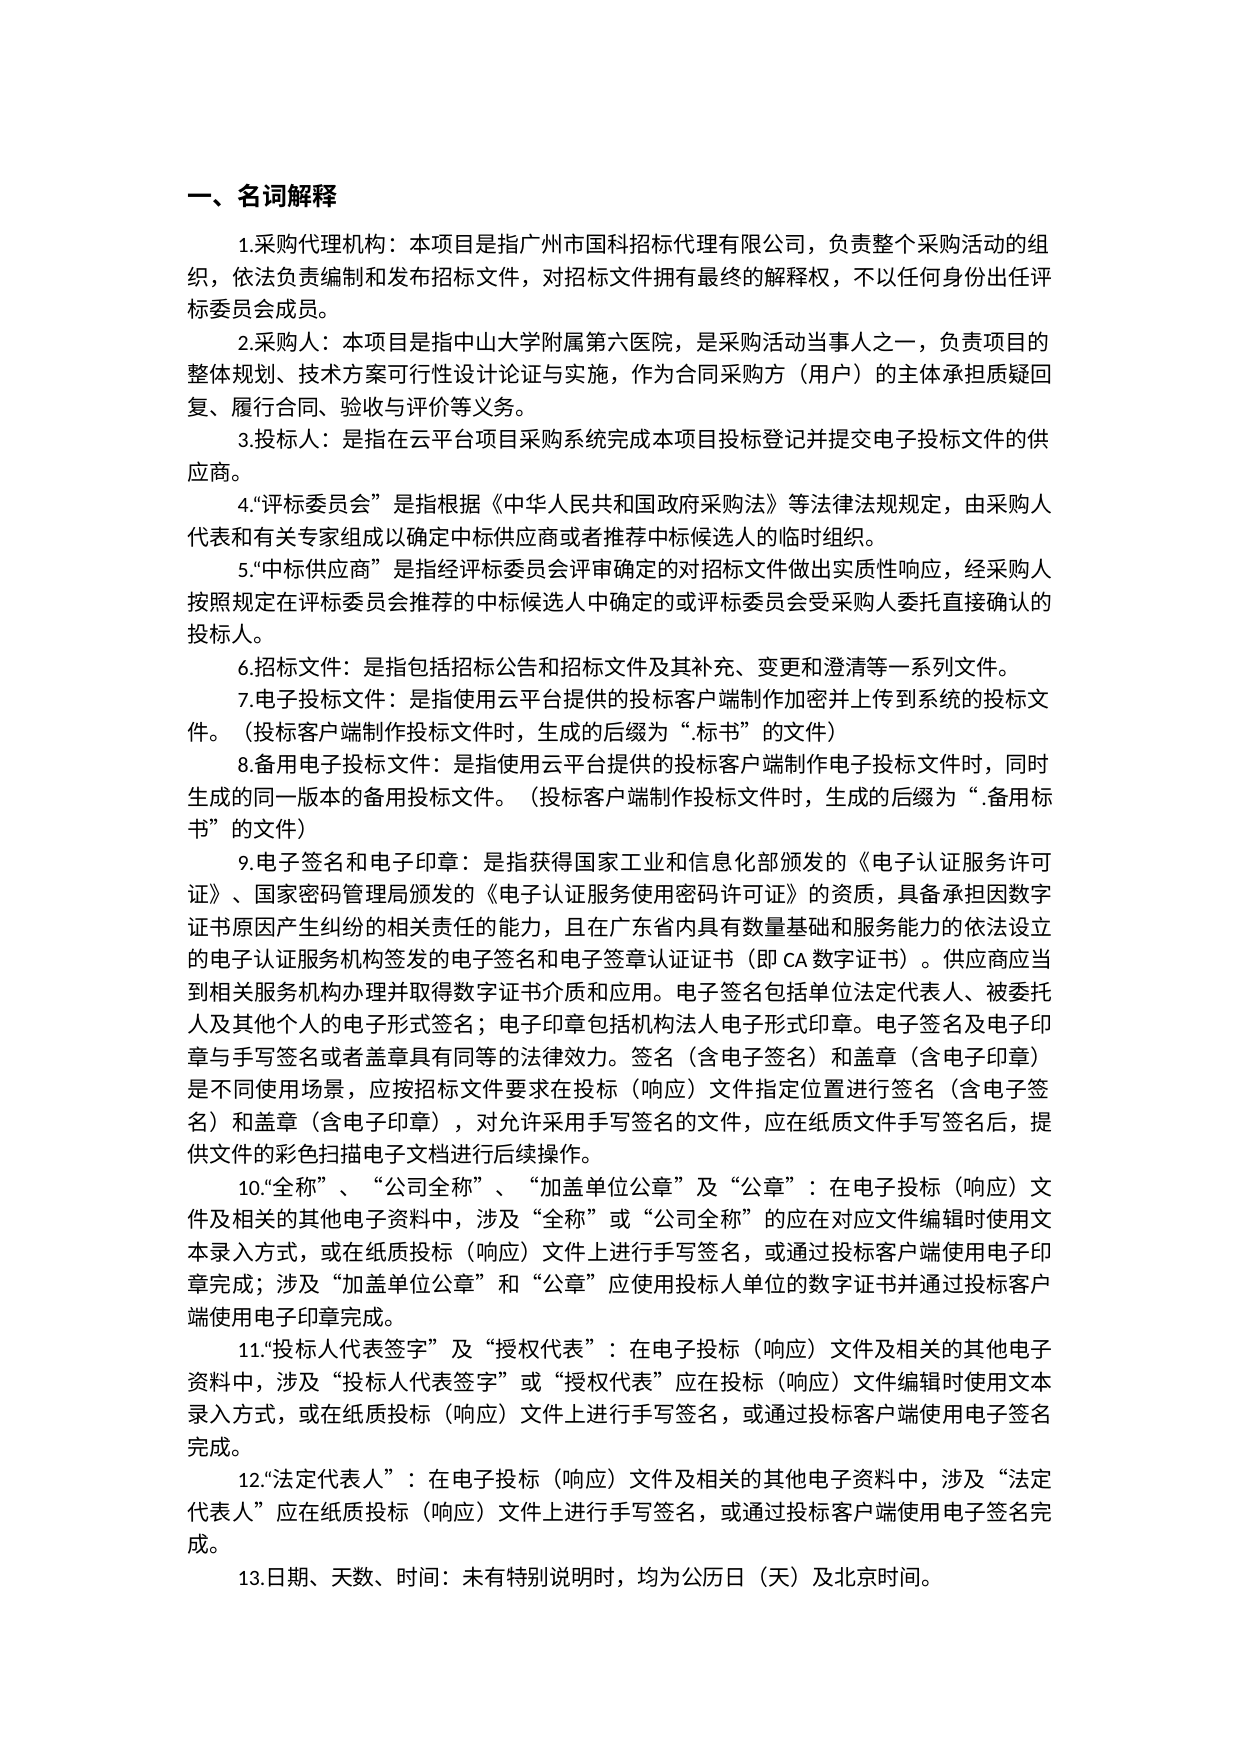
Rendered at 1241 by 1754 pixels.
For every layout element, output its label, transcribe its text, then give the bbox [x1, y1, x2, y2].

text 11.“投标人代表签字”及“授权代表”：在电子投标（响应）文件及相关的其他电子资料中，涉及“投标人代表签字”或“授权代表”应在投标（响应）文件编辑时使用文本录入方式，或在纸质投标（响应）文件上进行手写签名，或通过投标客户端使用电子签名完成。 [187, 1332, 1053, 1462]
text 13.日期、天数、时间：未有特别说明时，均为公历日（天）及北京时间。 [187, 1559, 1053, 1592]
text 10.“全称”、“公司全称”、“加盖单位公章”及“公章”：在电子投标（响应）文件及相关的其他电子资料中，涉及“全称”或“公司全称”的应在对应文件编辑时使用文本录入方式，或在纸质投标（响应）文件上进行手写签名，或通过投标客户端使用电子印章完成；涉及“加盖单位公章”和“公章”应使用投标人单位的数字证书并通过投标客户端使用电子印章完成。 [187, 1169, 1053, 1332]
text 5.“中标供应商”是指经评标委员会评审确定的对招标文件做出实质性响应，经采购人按照规定在评标委员会推荐的中标候选人中确定的或评标委员会受采购人委托直接确认的投标人。 [187, 552, 1053, 649]
text 2.采购人：本项目是指中山大学附属第六医院，是采购活动当事人之一，负责项目的整体规划、技术方案可行性设计论证与实施，作为合同采购方（用户）的主体承担质疑回复、履行合同、验收与评价等义务。 [187, 324, 1053, 422]
text 8.备用电子投标文件：是指使用云平台提供的投标客户端制作电子投标文件时，同时生成的同一版本的备用投标文件。（投标客户端制作投标文件时，生成的后缀为“.备用标书”的文件） [187, 747, 1053, 844]
text 6.招标文件：是指包括招标公告和招标文件及其补充、变更和澄清等一系列文件。 [187, 649, 1053, 682]
text 1.采购代理机构：本项目是指广州市国科招标代理有限公司，负责整个采购活动的组织，依法负责编制和发布招标文件，对招标文件拥有最终的解释权，不以任何身份出任评标委员会成员。 [187, 227, 1053, 324]
text 一、名词解释 [187, 162, 1053, 227]
text 12.“法定代表人”：在电子投标（响应）文件及相关的其他电子资料中，涉及“法定代表人”应在纸质投标（响应）文件上进行手写签名，或通过投标客户端使用电子签名完成。 [187, 1462, 1053, 1559]
text 3.投标人：是指在云平台项目采购系统完成本项目投标登记并提交电子投标文件的供应商。 [187, 422, 1053, 487]
text 9.电子签名和电子印章：是指获得国家工业和信息化部颁发的《电子认证服务许可证》、国家密码管理局颁发的《电子认证服务使用密码许可证》的资质，具备承担因数字证书原因产生纠纷的相关责任的能力，且在广东省内具有数量基础和服务能力的依法设立的电子认证服务机构签发的电子签名和电子签章认证证书（即CA数字证书）。供应商应当到相关服务机构办理并取得数字证书介质和应用。电子签名包括单位法定代表人、被委托人及其他个人的电子形式签名；电子印章包括机构法人电子形式印章。电子签名及电子印章与手写签名或者盖章具有同等的法律效力。签名（含电子签名）和盖章（含电子印章）是不同使用场景，应按招标文件要求在投标（响应）文件指定位置进行签名（含电子签名）和盖章（含电子印章），对允许采用手写签名的文件，应在纸质文件手写签名后，提供文件的彩色扫描电子文档进行后续操作。 [187, 844, 1053, 1169]
text 4.“评标委员会”是指根据《中华人民共和国政府采购法》等法律法规规定，由采购人代表和有关专家组成以确定中标供应商或者推荐中标候选人的临时组织。 [187, 487, 1053, 552]
text 7.电子投标文件：是指使用云平台提供的投标客户端制作加密并上传到系统的投标文件。（投标客户端制作投标文件时，生成的后缀为“.标书”的文件） [187, 682, 1053, 747]
